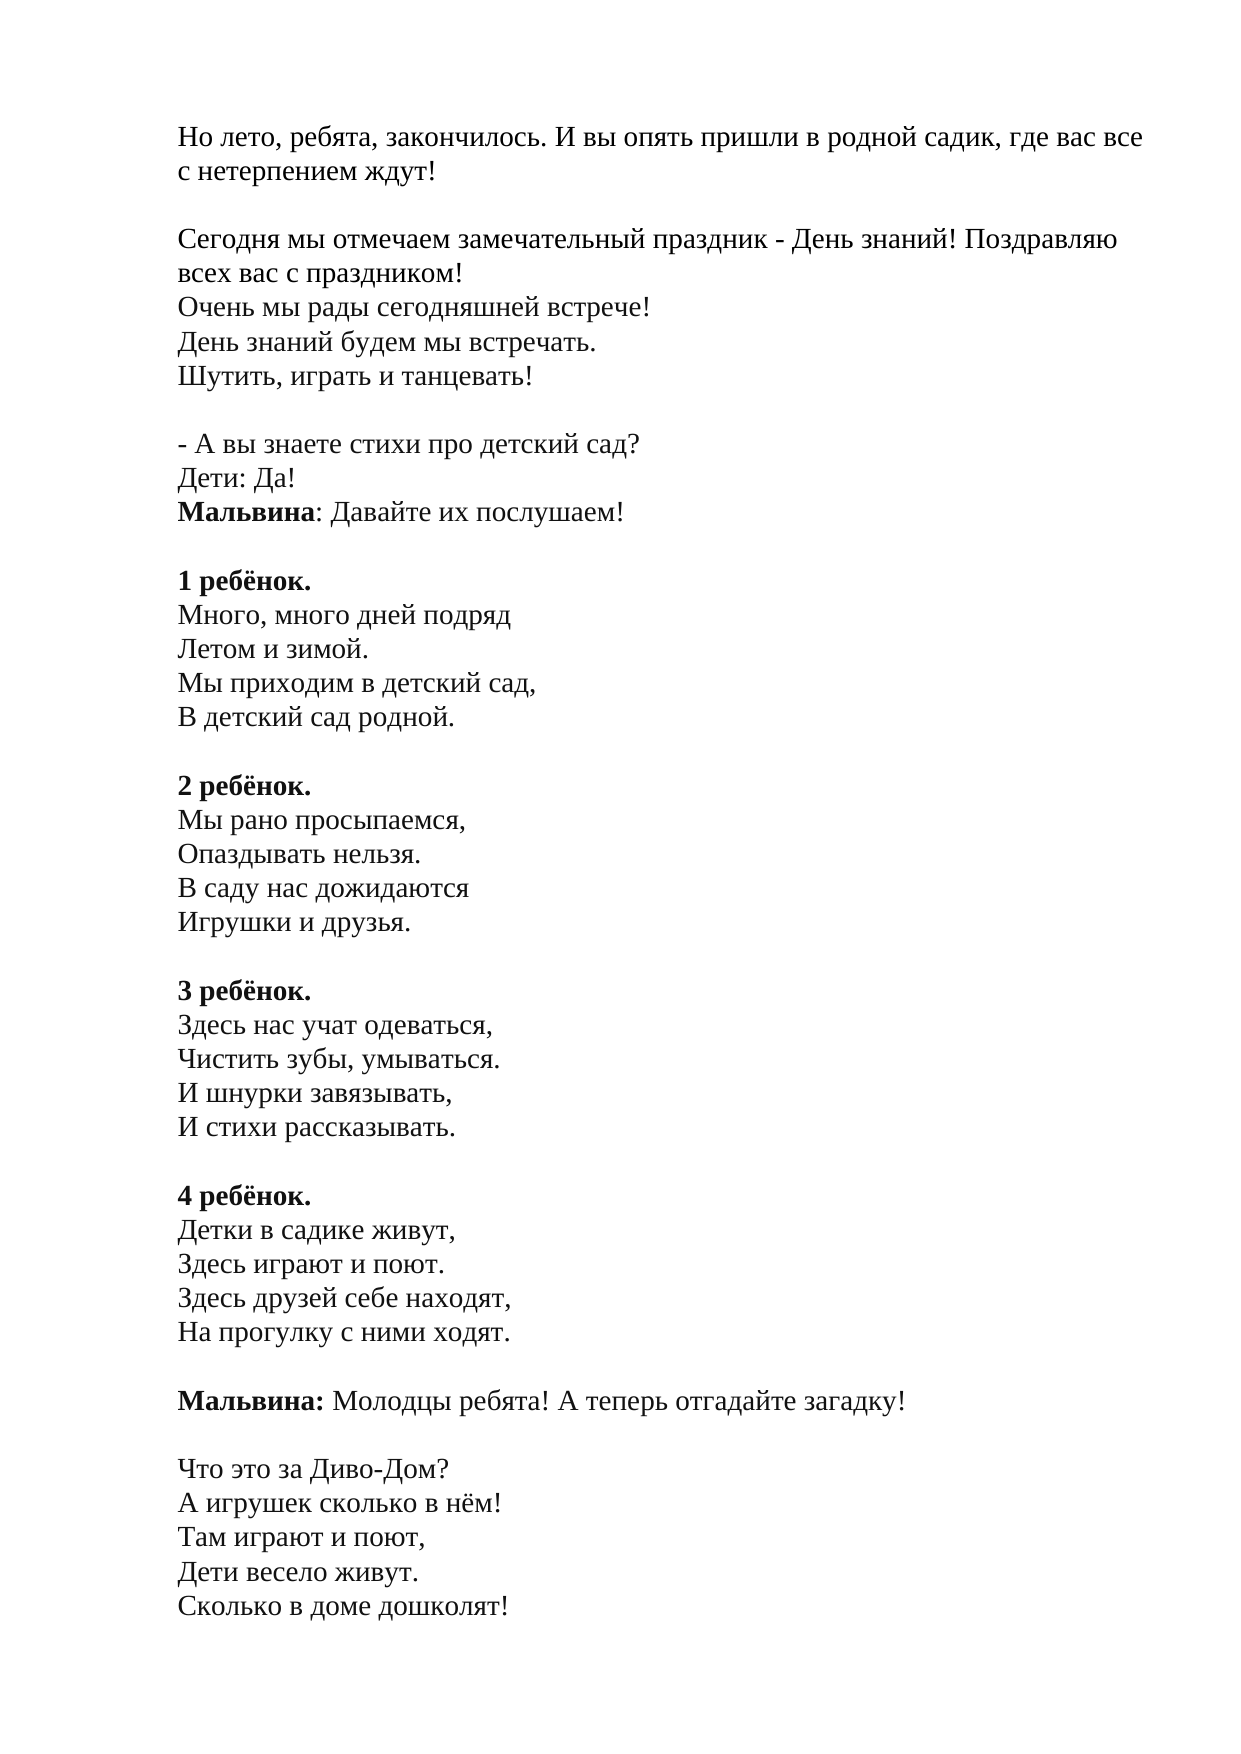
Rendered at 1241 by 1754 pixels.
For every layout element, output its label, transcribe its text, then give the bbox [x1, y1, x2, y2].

text Чистить зубы, умываться. [177, 1041, 1152, 1075]
text Сегодня мы отмечаем замечательный праздник - День знаний! Поздрaвляю всех вас с прaздником! [177, 221, 1152, 289]
text - А вы знаете стихи про детский сад? [177, 426, 1152, 460]
text В детский сад родной. [177, 699, 1152, 767]
text И шнурки завязывать, [177, 1075, 1152, 1109]
text А игрушек сколько в нём! [177, 1485, 1152, 1519]
text В саду нас дожидаются [177, 870, 1152, 904]
text Шутить, играть и танцевать! [177, 357, 1152, 426]
text Дети: Да! [177, 460, 1152, 494]
text Мы приходим в детский сад, [177, 665, 1152, 699]
text Опаздывать нельзя. [177, 836, 1152, 870]
text 2 ребёнок. [177, 767, 1152, 801]
text Летом и зимой. [177, 631, 1152, 665]
text Игрушки и друзья. [177, 904, 1152, 972]
text Дети весело живут. [177, 1553, 1152, 1587]
text 4 ребёнок. [177, 1177, 1152, 1211]
text Очень мы рады сегодняшней встрече! [177, 289, 1152, 323]
text Здесь нас учат одеваться, [177, 1006, 1152, 1041]
text Много, много дней подряд [177, 596, 1152, 631]
text День знаний будем мы встречать. [177, 323, 1152, 357]
text На прогулку с ними ходят. [177, 1314, 1152, 1348]
text Мальвина: Молодцы ребята! А теперь отгадайте загадку! [177, 1382, 1152, 1416]
text Здесь друзей себе находят, [177, 1280, 1152, 1314]
text Здесь играют и поют. [177, 1246, 1152, 1280]
text Там играют и поют, [177, 1519, 1152, 1553]
text Что это за Диво-Дом? [177, 1451, 1152, 1485]
text И стихи рассказывать. [177, 1109, 1152, 1177]
text Мальвина: Давайте их послушаем! [177, 494, 1152, 562]
text 3 ребёнок. [177, 972, 1152, 1006]
text Детки в садике живут, [177, 1211, 1152, 1246]
text Сколько в доме дошколят! [177, 1587, 1152, 1621]
text Но лето, ребята, закончилось. И вы опять пришли в родной садик, где вас все с нетерпением ждут! [177, 118, 1152, 221]
text Мы рано просыпаемся, [177, 801, 1152, 836]
text 1 ребёнок. [177, 562, 1152, 596]
